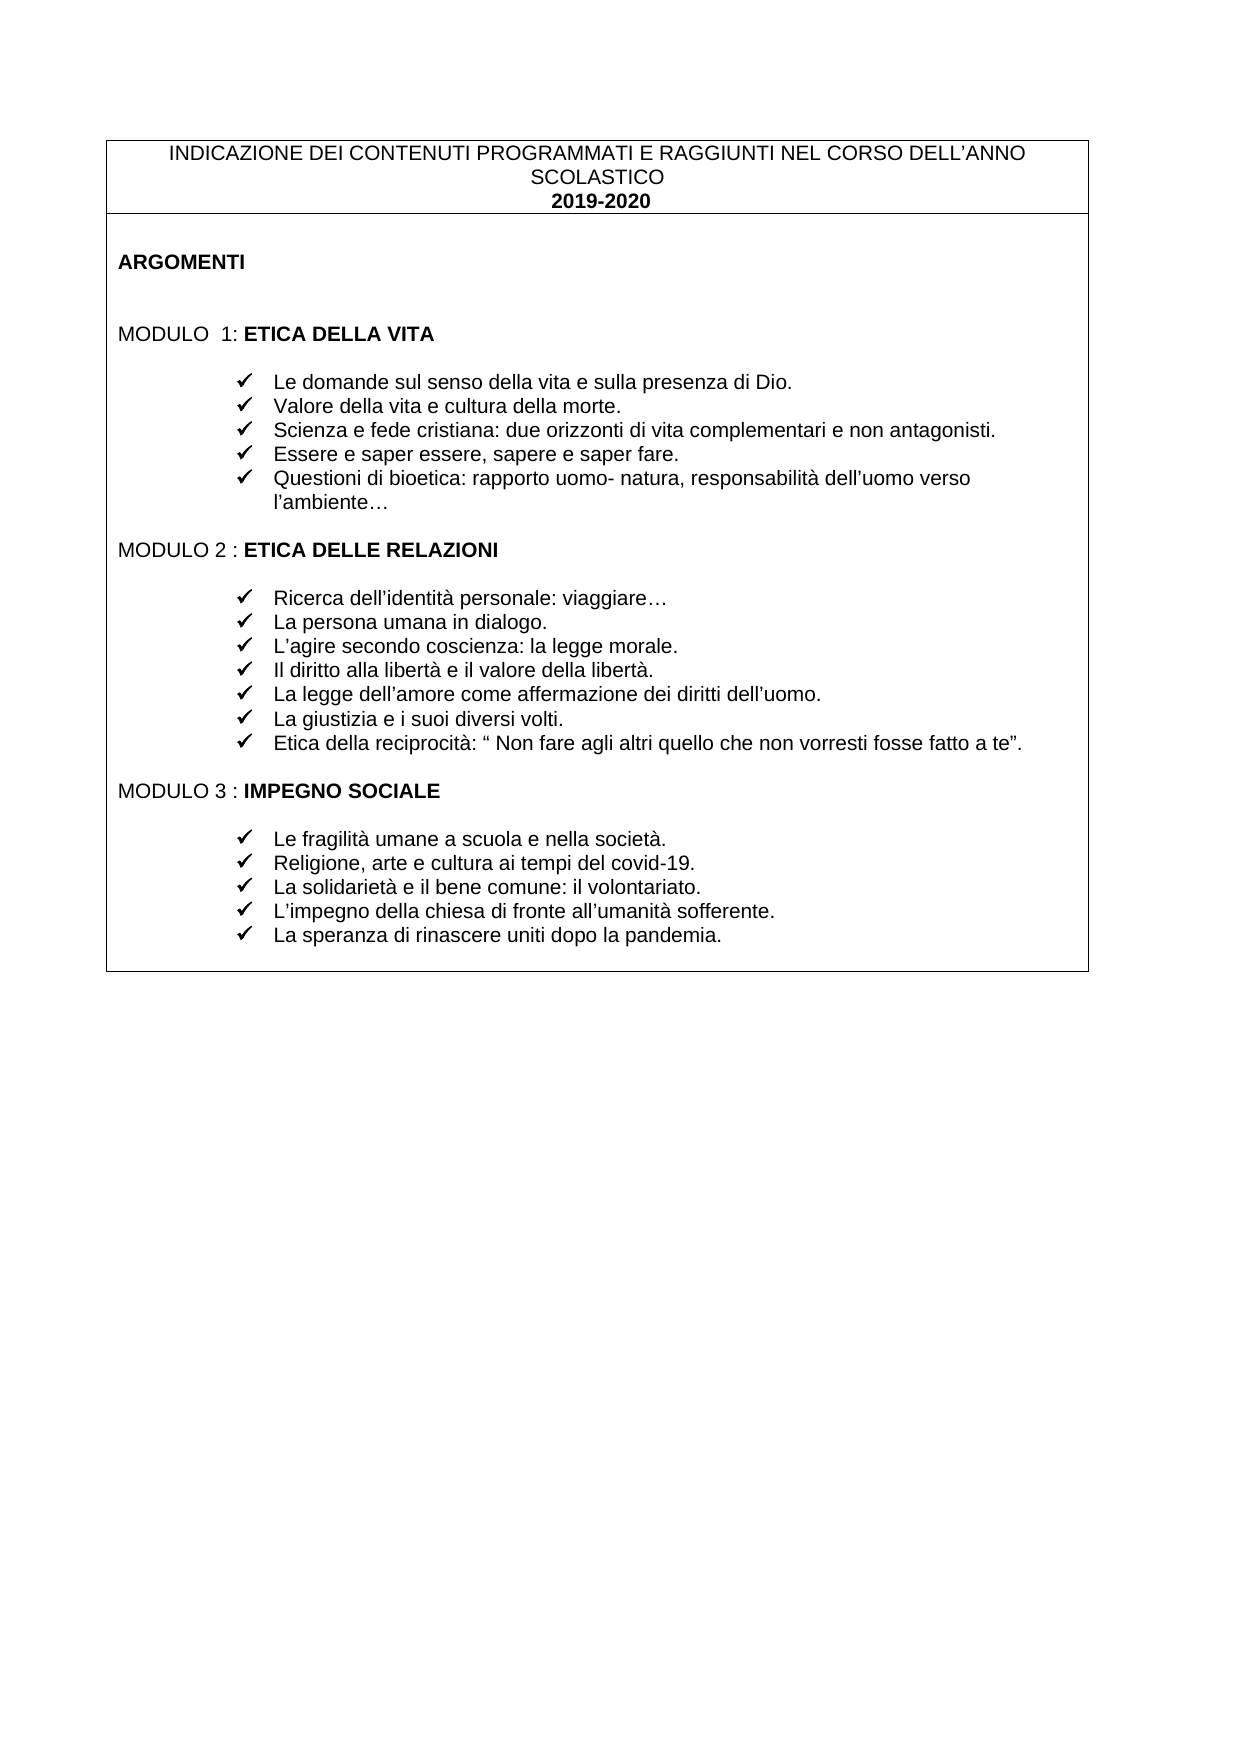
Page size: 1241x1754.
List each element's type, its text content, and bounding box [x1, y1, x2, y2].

table_header INDICAZIONE DEI CONTENUTI PROGRAMMATI E RAGGIUNTI NEL CORSO DELL’ANNO SCOLASTICO 2019-2020 [107, 141, 1088, 213]
table_cell ARGOMENTI MODULO 1: ETICA DELLA VITA Le domande sul senso della vita e sulla presenza di Dio. Valore della vita e cultura della morte. Scienza e fede cristiana: due orizzonti di vita complementari e non antagonisti. Essere e saper essere, sapere e saper fare. Questioni di bioetica: rapporto uomo- natura, responsabilità dell’uomo verso l’ambiente… MODULO 2 : ETICA DELLE RELAZIONI Ricerca dell’identità personale: viaggiare… La persona umana in dialogo. L’agire secondo coscienza: la legge morale. Il diritto alla libertà e il valore della libertà. La legge dell’amore come affermazione dei diritti dell’uomo. La giustizia e i suoi diversi volti. Etica della reciprocità: “ Non fare agli altri quello che non vorresti fosse fatto a te”. MODULO 3 : IMPEGNO SOCIALE Le fragilità umane a scuola e nella società. Religione, arte e cultura ai tempi del covid-19. La solidarietà e il bene comune: il volontariato. L’impegno della chiesa di fronte all’umanità sofferente. La speranza di rinascere uniti dopo la pandemia. [107, 214, 1088, 971]
